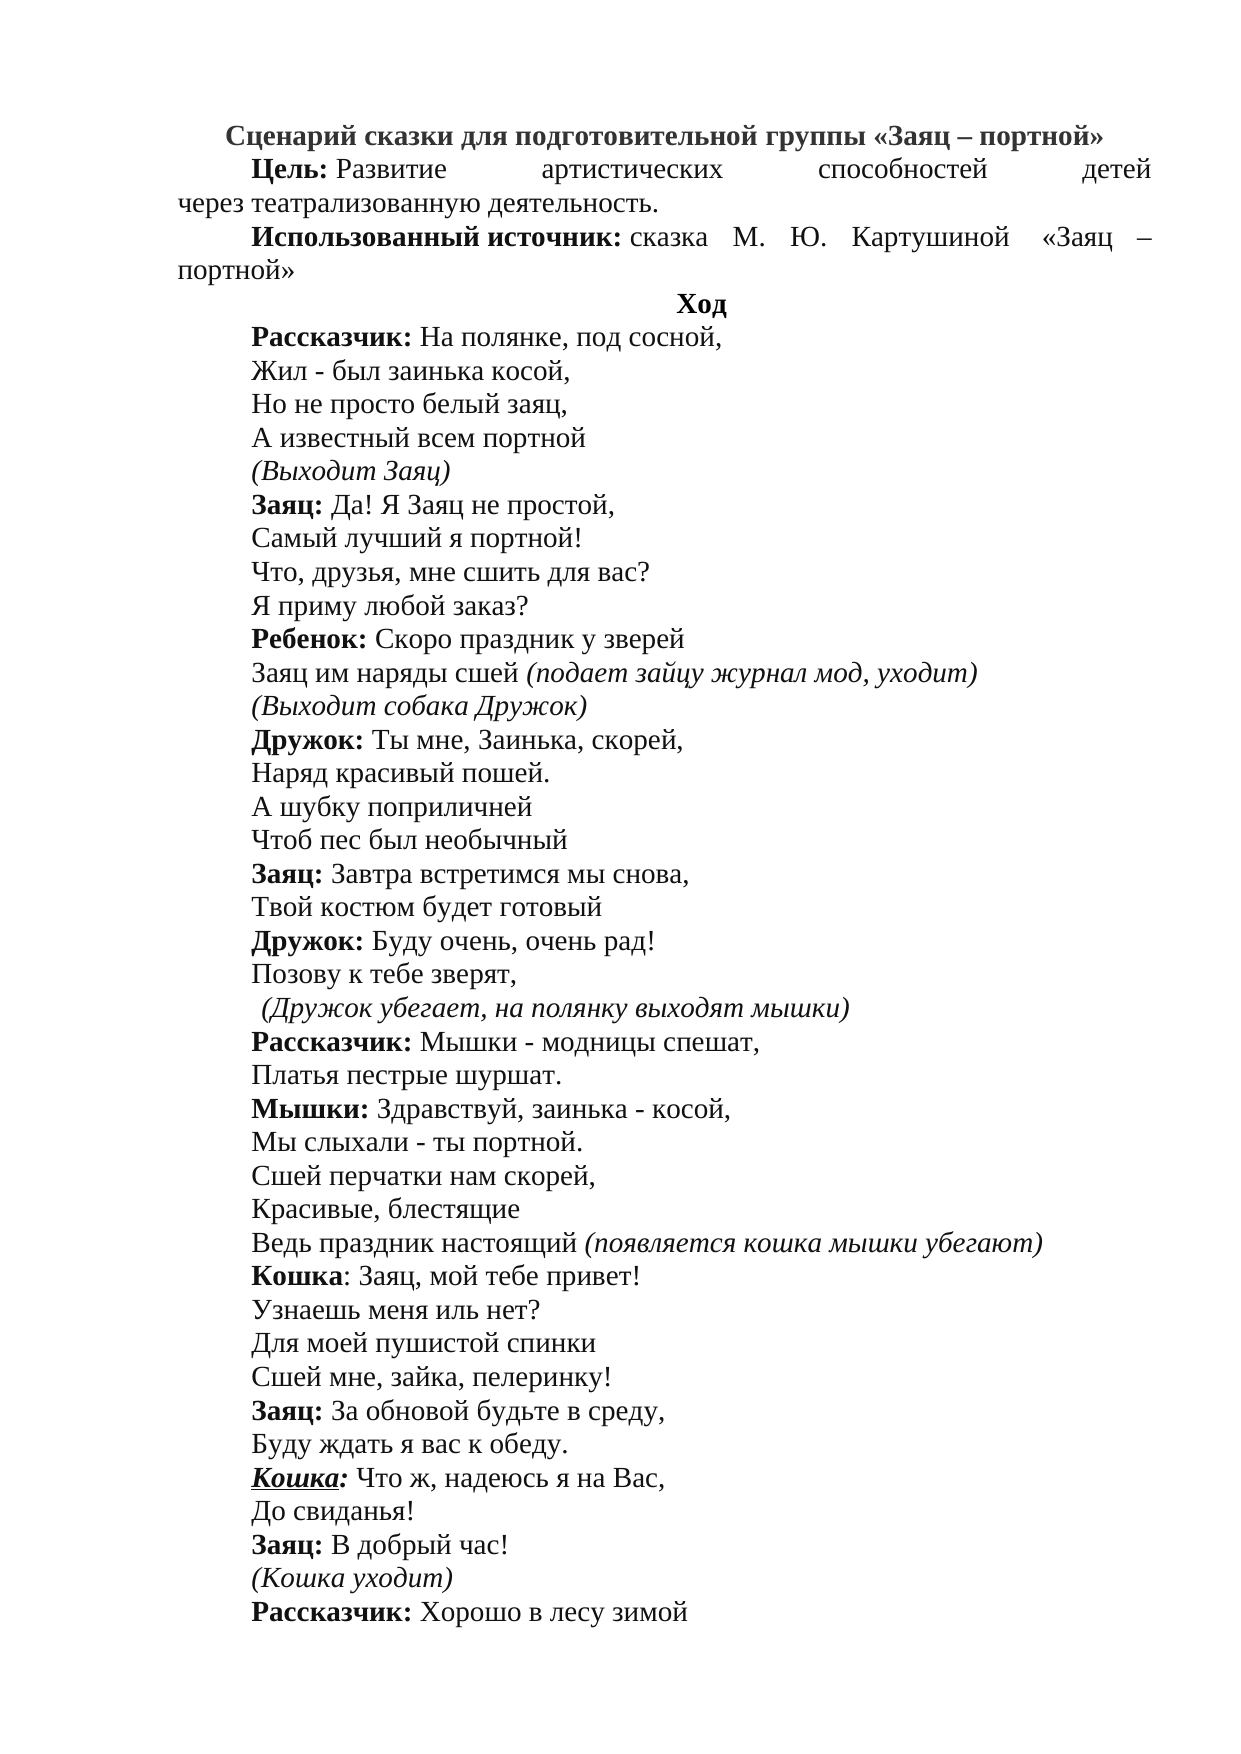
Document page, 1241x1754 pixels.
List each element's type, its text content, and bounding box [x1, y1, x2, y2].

text Сшей мне, зайка, пелеринку! [177, 1359, 1152, 1393]
text Жил - был заинька косой, [177, 353, 1152, 386]
text (Выходит собака Дружок) [177, 688, 1152, 722]
text Буду ждать я вас к обеду. [177, 1426, 1152, 1460]
text Ребенок: Скоро праздник у зверей [177, 621, 1152, 655]
text Самый лучший я портной! [177, 521, 1152, 554]
text Мы слыхали - ты портной. [177, 1124, 1152, 1158]
text Узнаешь меня иль нет? [177, 1292, 1152, 1326]
text Кошка: Что ж, надеюсь я на Вас, [177, 1460, 1152, 1493]
text А известный всем портной [177, 420, 1152, 453]
text (Дружок убегает, на полянку выходят мышки) [177, 990, 1152, 1024]
text Дружок: Ты мне, Заинька, скорей, [177, 722, 1152, 755]
text Ход [177, 286, 1152, 319]
text Дружок: Буду очень, очень рад! [177, 923, 1152, 957]
text Заяц им наряды сшей (подает зайцу журнал мод, уходит) [177, 655, 1152, 688]
text Заяц: Да! Я Заяц не простой, [177, 487, 1152, 521]
text Сценарий сказки для подготовительной группы «Заяц – портной» [177, 118, 1152, 152]
text Заяц: Завтра встретимся мы снова, [177, 856, 1152, 889]
text Чтоб пес был необычный [177, 822, 1152, 856]
text (Кошка уходит) [177, 1560, 1152, 1594]
text Цель: Развитие артистических способностей детей через театрализованную деятельность. [177, 152, 1152, 219]
text Для моей пушистой спинки [177, 1326, 1152, 1359]
text Наряд красивый пошей. [177, 755, 1152, 789]
text Платья пестрые шуршат. [177, 1057, 1152, 1091]
text Использованный источник: сказка М. Ю. Картушиной «Заяц – портной» [177, 219, 1152, 286]
text Кошка: Заяц, мой тебе привет! [177, 1258, 1152, 1292]
text Ведь праздник настоящий (появляется кошка мышки убегают) [177, 1225, 1152, 1258]
text Но не просто белый заяц, [177, 386, 1152, 420]
text До свиданья! [177, 1493, 1152, 1527]
text Что, друзья, мне сшить для вас? [177, 554, 1152, 588]
text А шубку поприличней [177, 789, 1152, 822]
text Заяц: В добрый час! [177, 1527, 1152, 1560]
text Красивые, блестящие [177, 1191, 1152, 1225]
text Я приму любой заказ? [177, 588, 1152, 621]
text Рассказчик: Мышки - модницы спешат, [177, 1024, 1152, 1057]
text Позову к тебе зверят, [177, 957, 1152, 990]
text Мышки: Здравствуй, заинька - косой, [177, 1091, 1152, 1124]
text (Выходит Заяц) [177, 453, 1152, 487]
text Сшей перчатки нам скорей, [177, 1158, 1152, 1191]
text Рассказчик: Хорошо в лесу зимой [177, 1594, 1152, 1627]
text Заяц: За обновой будьте в среду, [177, 1393, 1152, 1426]
text Рассказчик: На полянке, под сосной, [177, 319, 1152, 353]
text Твой костюм будет готовый [177, 889, 1152, 923]
